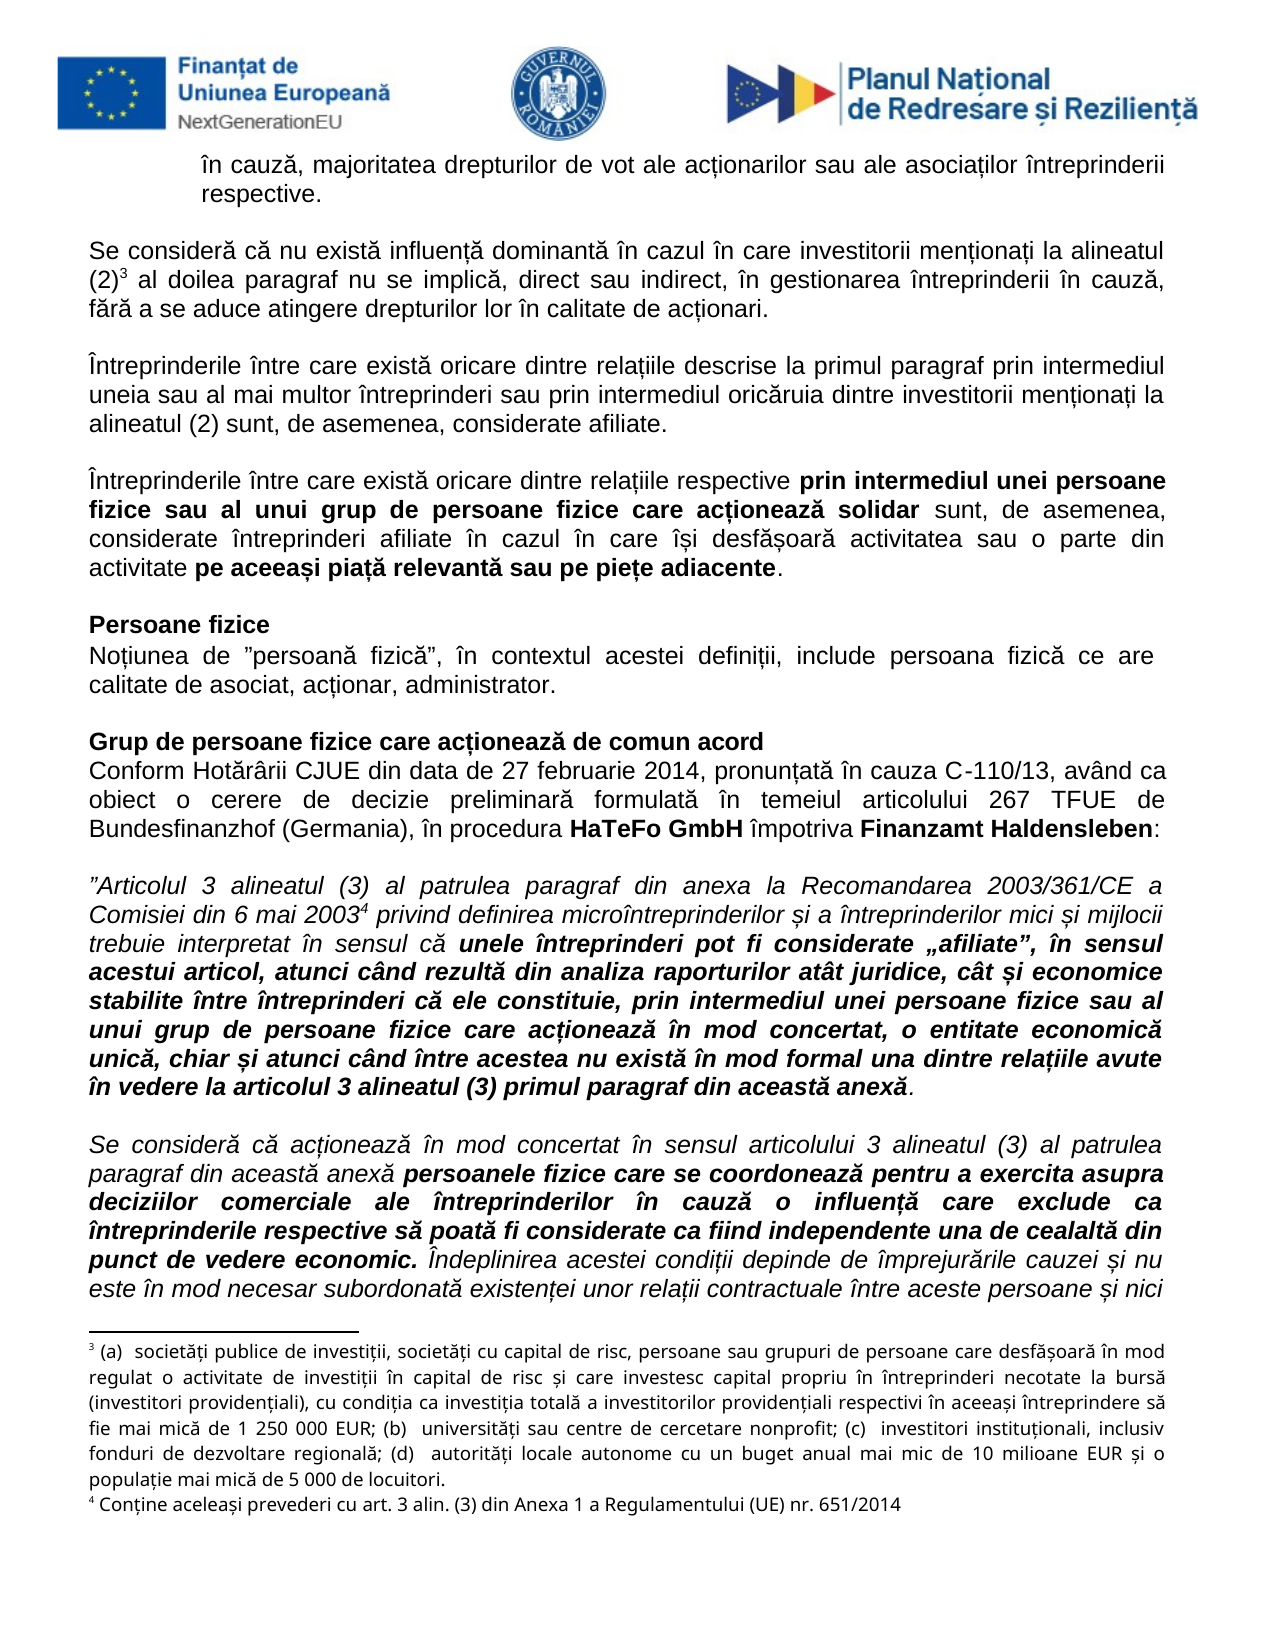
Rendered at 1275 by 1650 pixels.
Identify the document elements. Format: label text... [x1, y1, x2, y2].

text Întreprinderile între care există oricare dintre relațiile respective prin intermediul unei persoane fizice sau al unui grup de persoane fizice care acționează solidar sunt, de asemenea, considerate întreprinderi afiliate în cazul în care își desfășoară activitatea sau o parte din activitate pe aceeași piață relevantă sau pe piețe adiacente. [89, 466, 1167, 581]
subtitle Persoane fizice [89, 610, 1167, 639]
text Noțiunea de ”persoană fizică”, în contextul acestei definiții, include persoana fizică ce are calitate de asociat, acționar, administrator. [89, 641, 1155, 698]
subtitle Grup de persoane fizice care acționează de comun acord [89, 727, 1167, 756]
picture [57, 46, 1198, 141]
text Conform Hotărârii CJUE din data de 27 februarie 2014, pronunțată în cauza C-110/13, având ca obiect o cerere de decizie preliminară formulată în temeiul articolului 267 TFUE de Bundesfinanzhof (Germania), în procedura HaTeFo GmbH împotriva Finanzamt Haldensleben: [89, 756, 1167, 842]
text Întreprinderile între care există oricare dintre relațiile descrise la primul paragraf prin intermediul uneia sau al mai multor întreprinderi sau prin intermediul oricăruia dintre investitorii menționați la alineatul (2) sunt, de asemenea, considerate afiliate. [89, 351, 1167, 437]
text ”Articolul 3 alineatul (3) al patrulea paragraf din anexa la Recomandarea 2003/361/CE a Comisiei din 6 mai 2003 privind definirea microîntreprinderilor și a întreprinderilor mici și mijlocii trebuie interpretat în sensul că unele întreprinderi pot fi considerate „afiliate”, în sensul acestui articol, atunci când rezultă din analiza raporturilor atât juridice, cât și economice stabilite între întreprinderi că ele constituie, prin intermediul unei persoane fizice sau al unui grup de persoane fizice care acționează în mod concertat, o entitate economică unică, chiar și atunci când între acestea nu există în mod formal una dintre relațiile avute în vedere la articolul 3 alineatul (3) primul paragraf din această anexă. [89, 871, 1167, 1101]
text Se consideră că nu există influență dominantă în cazul în care investitorii menționați la alineatul (2) al doilea paragraf nu se implică, direct sau indirect, în gestionarea întreprinderii în cauză, fără a se aduce atingere drepturilor lor în calitate de acționari. [89, 236, 1167, 322]
